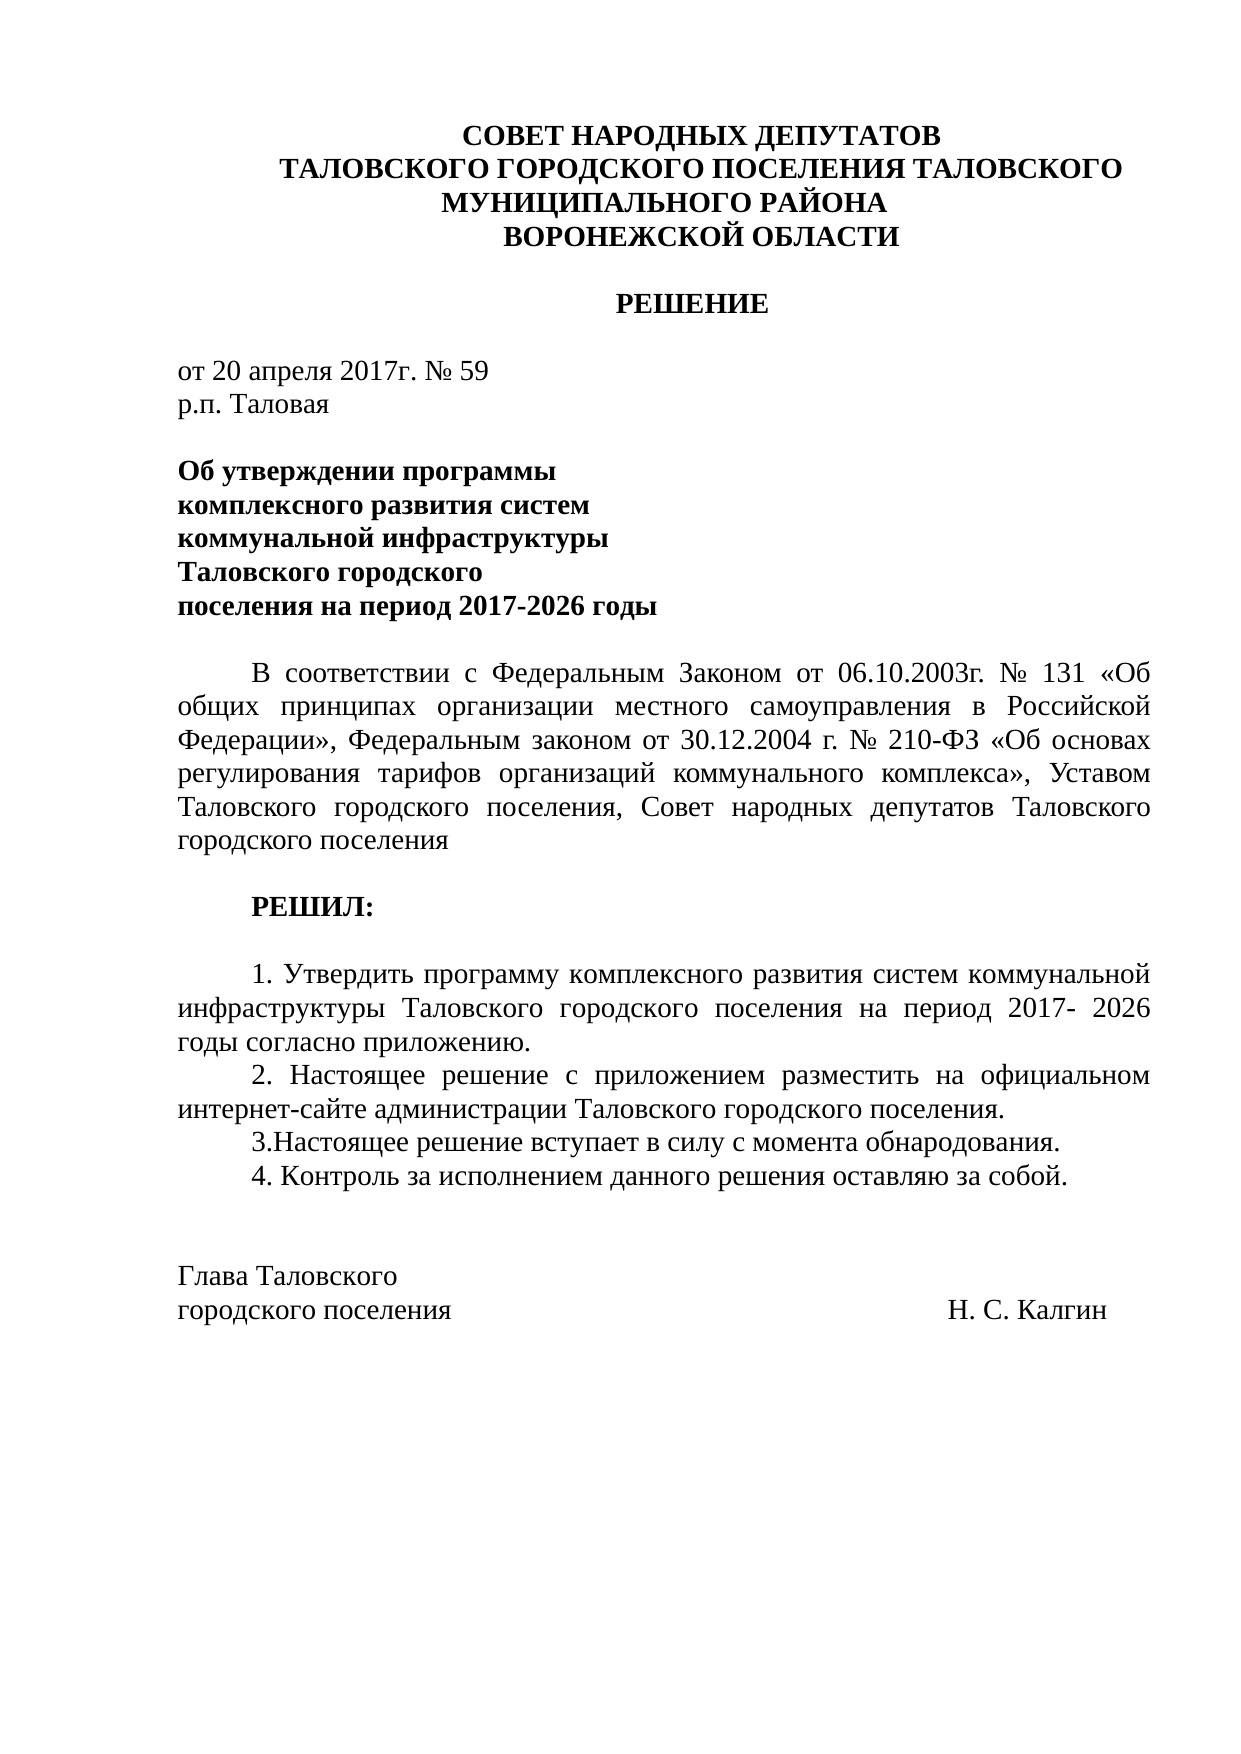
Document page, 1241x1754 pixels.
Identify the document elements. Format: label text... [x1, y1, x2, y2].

text ВОРОНЕЖСКОЙ ОБЛАСТИ [177, 219, 1152, 252]
text 2. Настоящее решение с приложением разместить на официальном интернет-сайте администрации Таловского городского поселения. [177, 1057, 1152, 1124]
text ТАЛОВСКОГО ГОРОДСКОГО ПОСЕЛЕНИЯ ТАЛОВСКОГО МУНИЦИПАЛЬНОГО РАЙОНА [177, 152, 1152, 219]
text 3.Настоящее решение вступает в силу с момента обнародования. [177, 1124, 1152, 1158]
text коммунальной инфраструктуры [177, 521, 1152, 554]
text городского поселения Н. С. Калгин [177, 1292, 1152, 1326]
text 1. Утвердить программу комплексного развития систем коммунальной инфраструктуры Таловского городского поселения на период 2017- 2026 годы согласно приложению. [177, 957, 1152, 1057]
text комплексного развития систем [177, 487, 1152, 521]
text р.п. Таловая [177, 386, 1152, 420]
text РЕШЕНИЕ [177, 286, 1152, 319]
text Таловского городского [177, 554, 1152, 588]
text 4. Контроль за исполнением данного решения оставляю за собой. [177, 1158, 1152, 1191]
text от 20 апреля 2017г. № 59 [177, 353, 1152, 386]
text СОВЕТ НАРОДНЫХ ДЕПУТАТОВ [177, 118, 1152, 152]
text Об утверждении программы [177, 453, 1152, 487]
text РЕШИЛ: [177, 889, 1152, 923]
text поселения на период 2017-2026 годы [177, 588, 1152, 621]
text В соответствии с Федеральным Законом от 06.10.2003г. № 131 «Об общих принципах организации местного самоуправления в Российской Федерации», Федеральным законом от 30.12.2004 г. № 210-ФЗ «Об основах регулирования тарифов организаций коммунального комплекса», Уставом Таловского городского поселения, Совет народных депутатов Таловского городского поселения [177, 655, 1152, 856]
text Глава Таловского [177, 1258, 1152, 1292]
